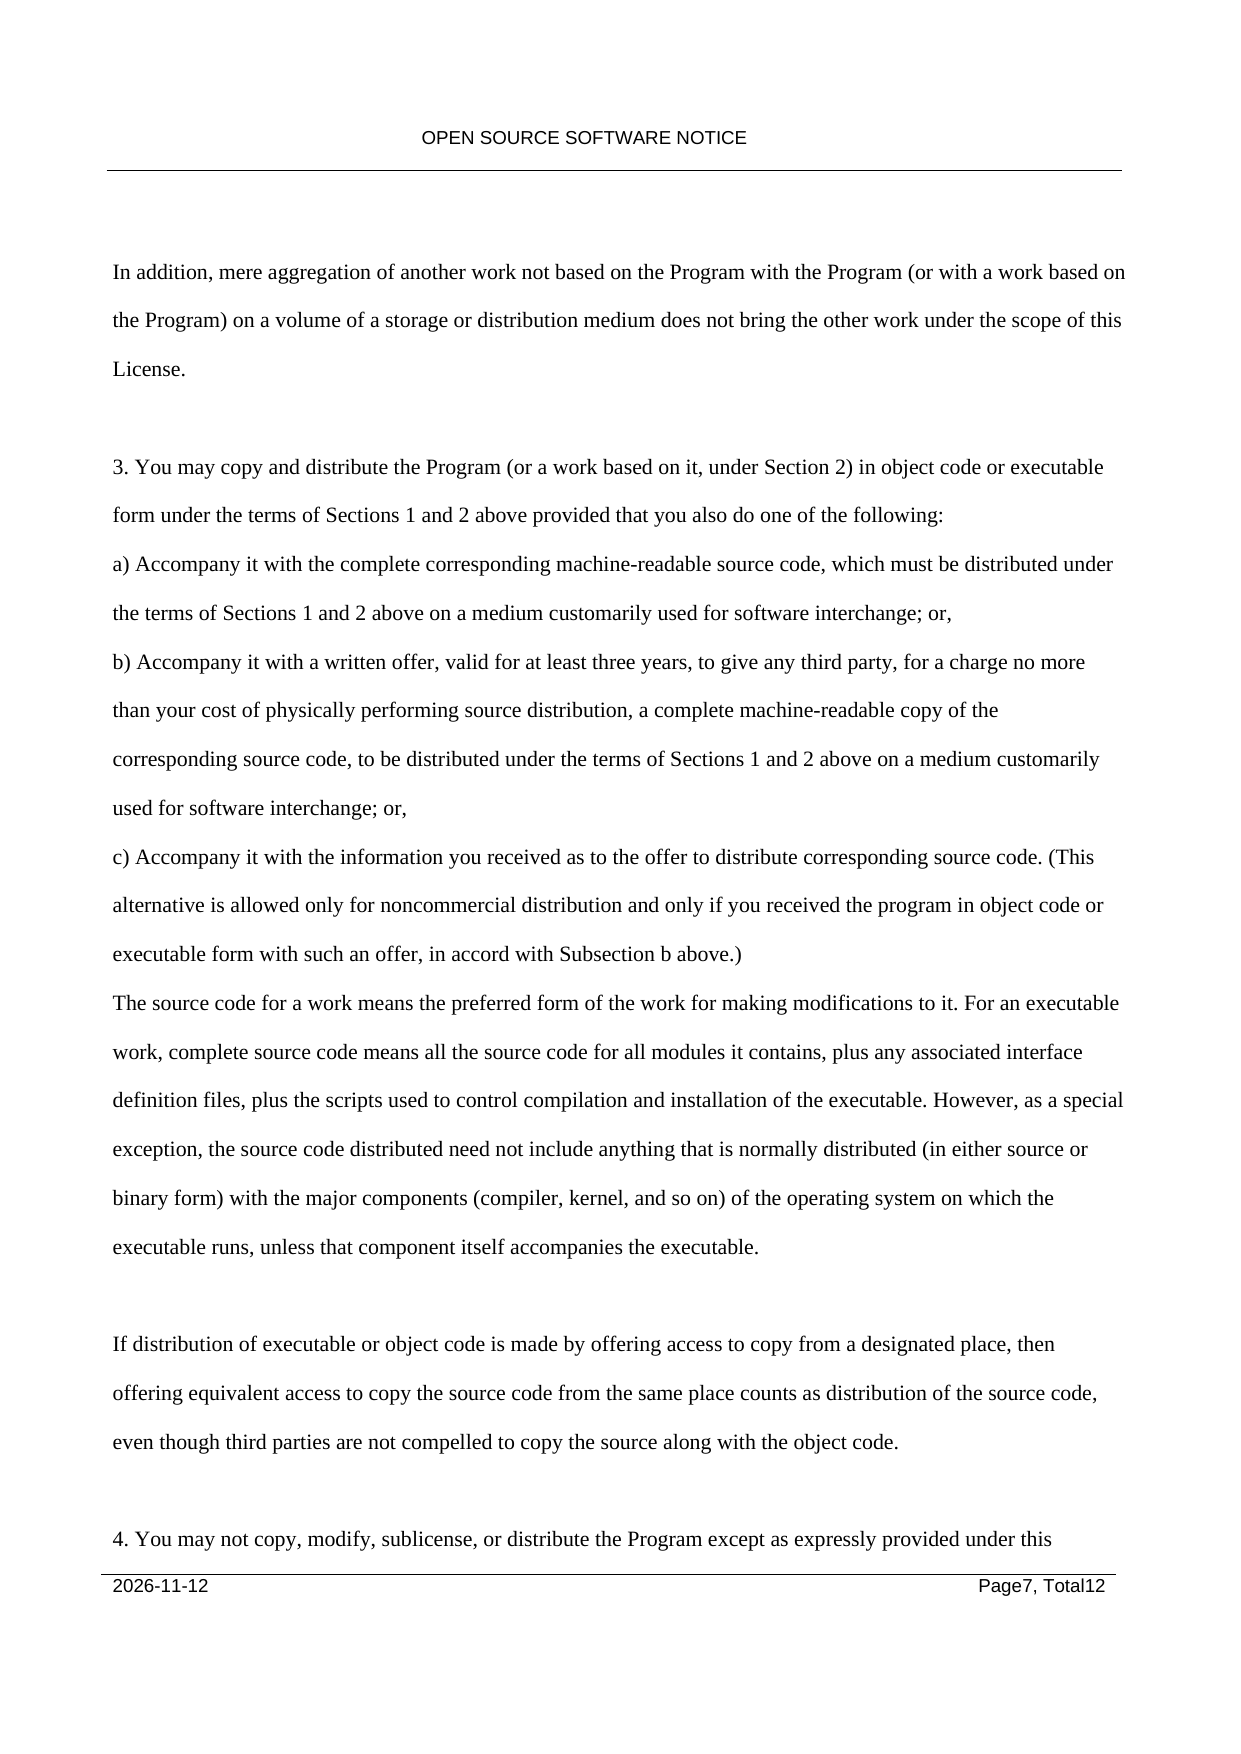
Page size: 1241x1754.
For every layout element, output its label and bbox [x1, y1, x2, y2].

text [112, 206, 1128, 1555]
